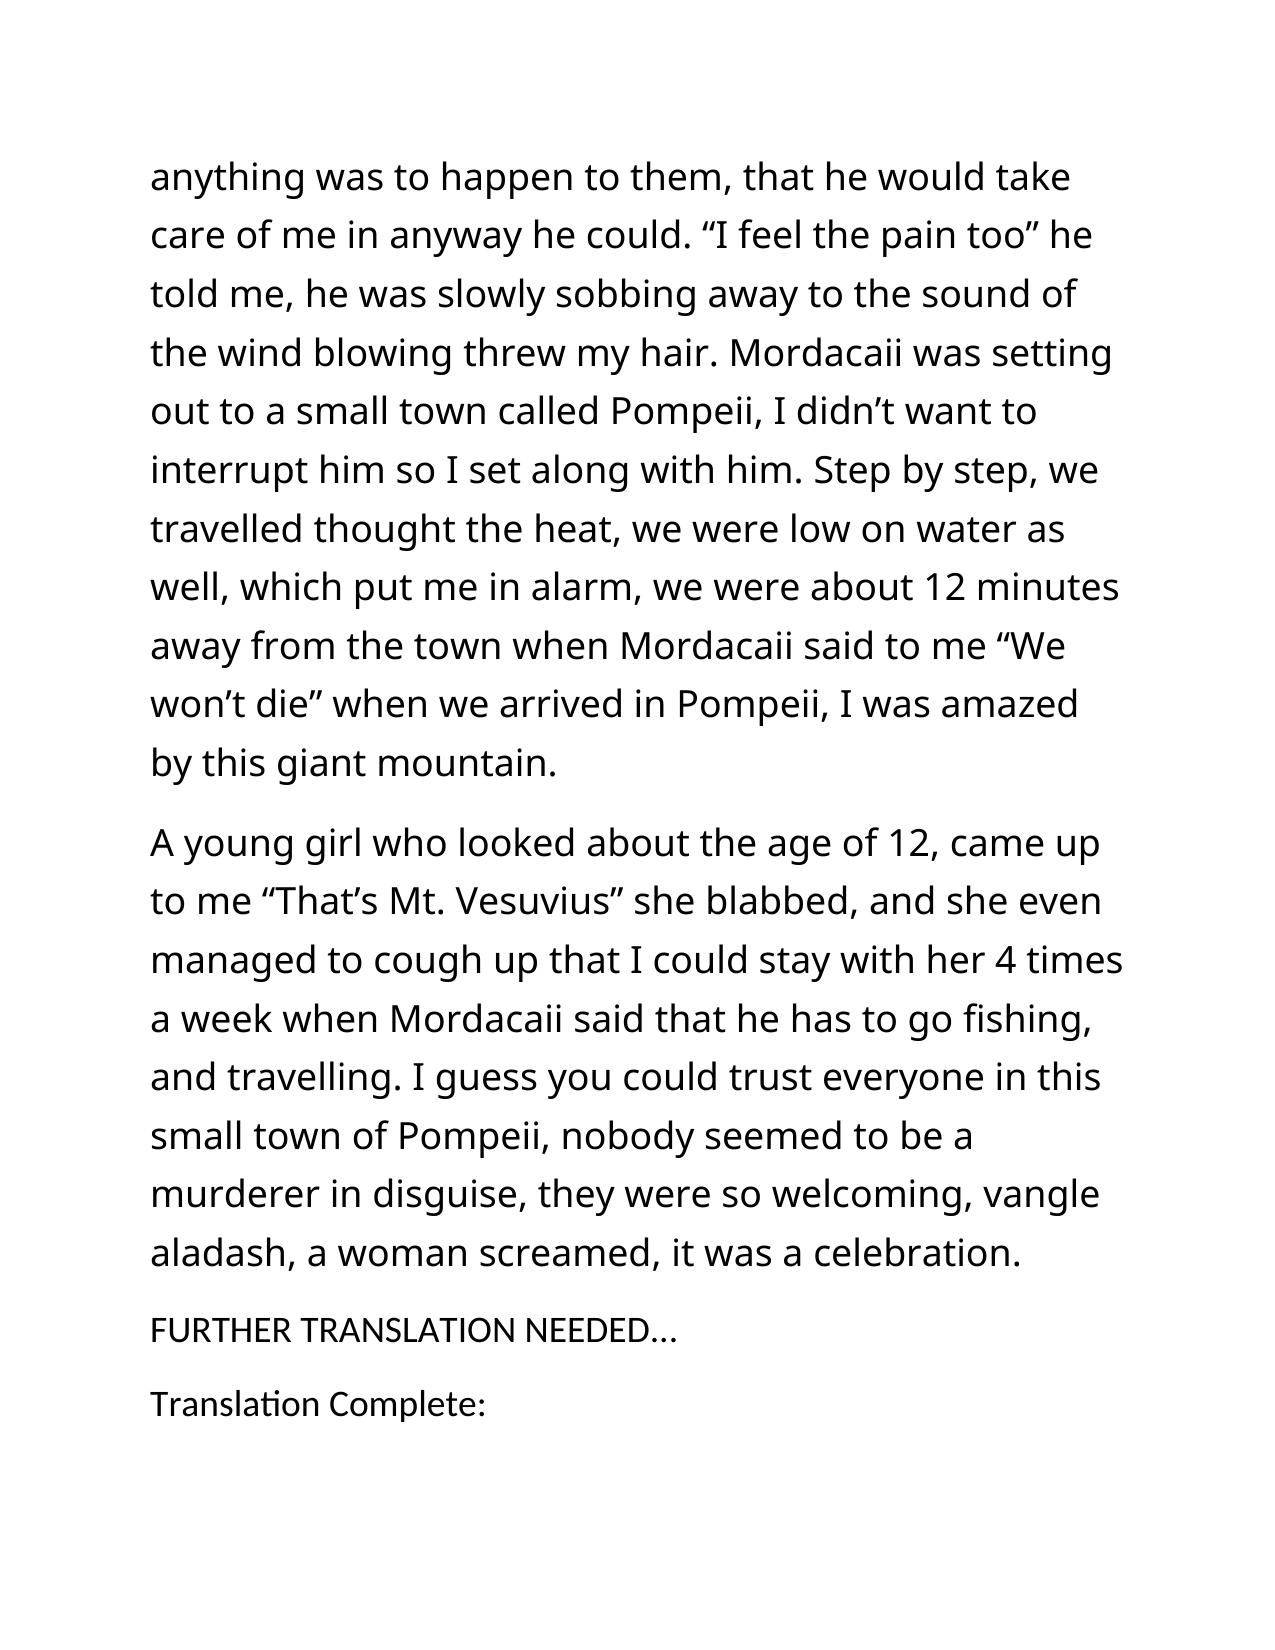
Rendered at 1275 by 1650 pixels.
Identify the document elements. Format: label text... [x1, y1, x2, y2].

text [150, 150, 1125, 787]
text Translation Complete: [150, 1379, 1125, 1425]
text A young girl who looked about the age of 12, came up to me “That’s Mt. Vesuvius” she blabbed, and she even managed to cough up that I could stay with her 4 times a week when Mordacaii said that he has to go fishing, and travelling. I guess you could trust everyone in this small town of Pompeii, nobody seemed to be a murderer in disguise, they were so welcoming, vangle aladash, a woman screamed, it was a celebration. [150, 816, 1125, 1277]
text FURTHER TRANSLATION NEEDED... [150, 1306, 1125, 1352]
